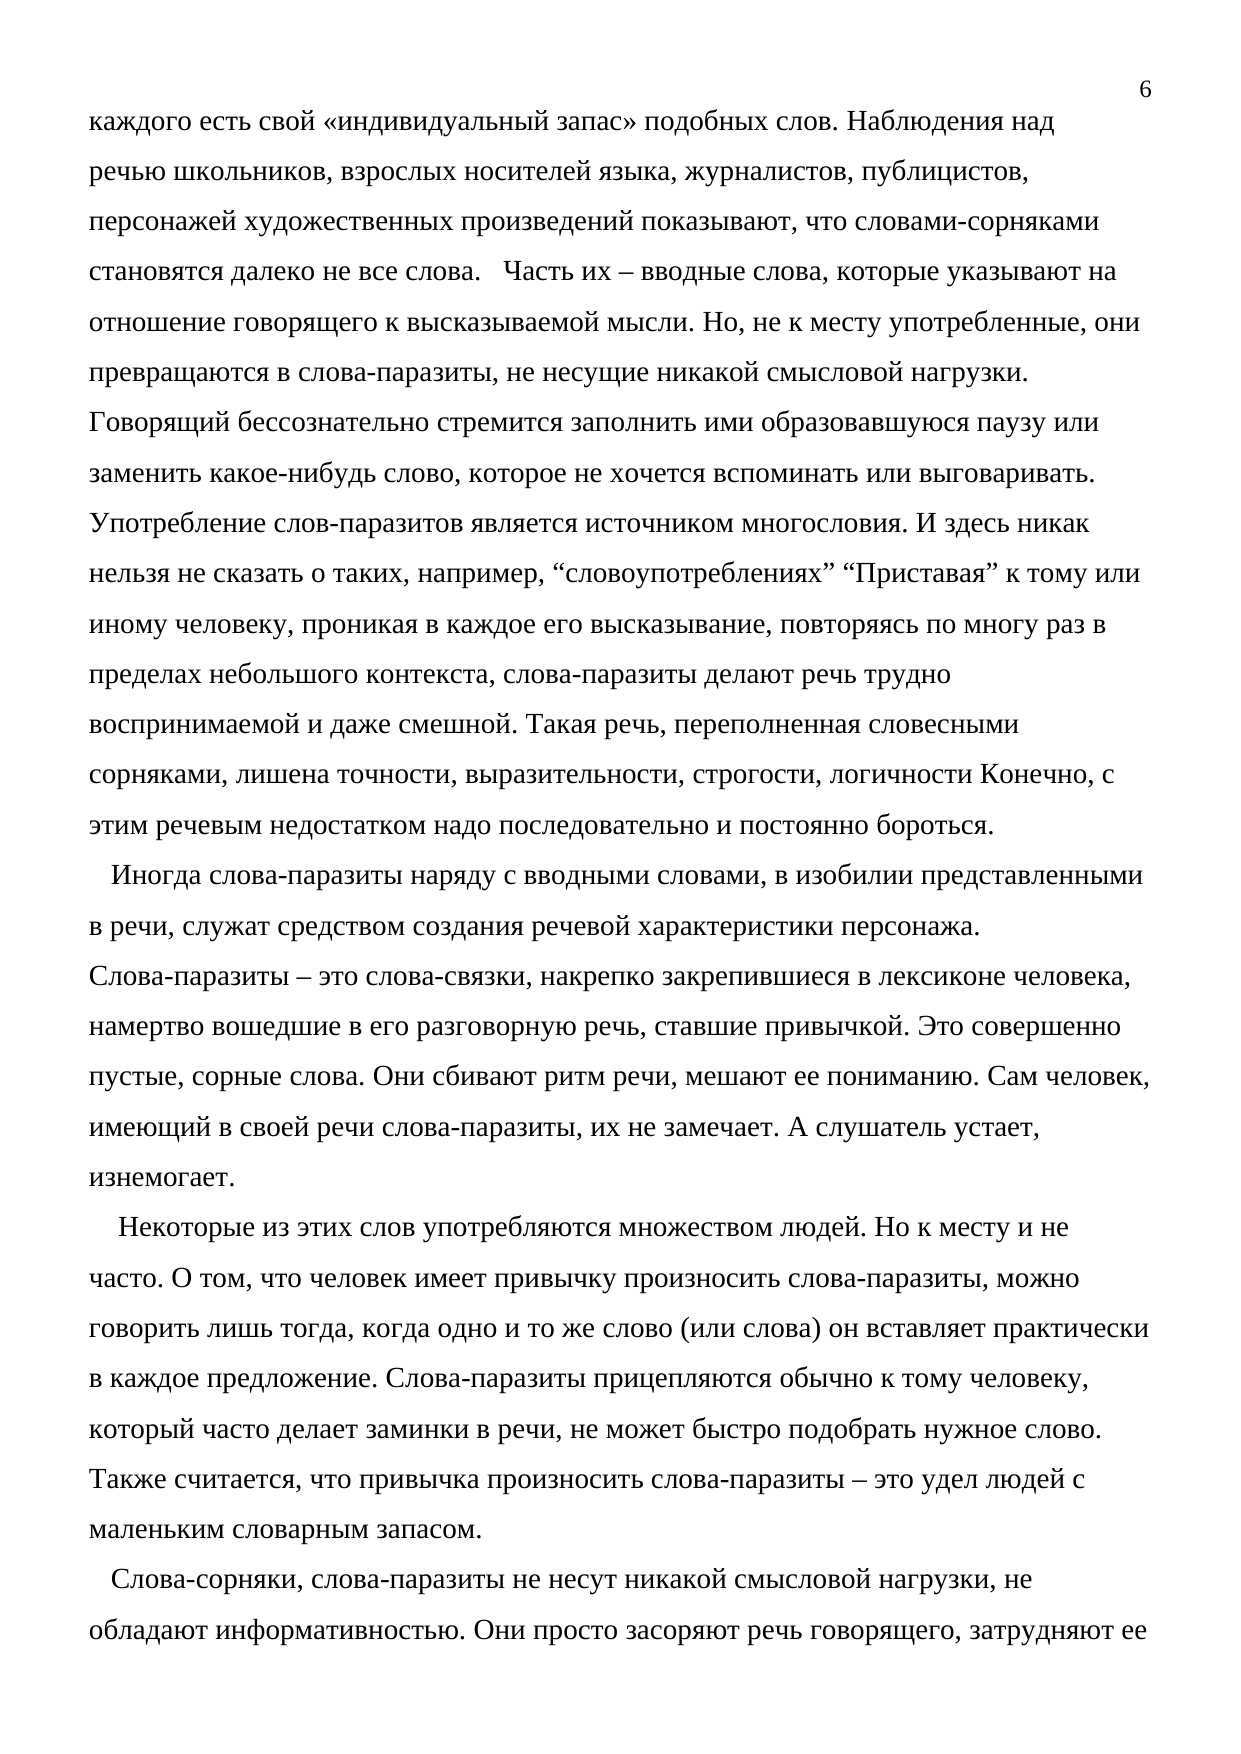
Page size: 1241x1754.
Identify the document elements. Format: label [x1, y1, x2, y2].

list [89, 103, 1152, 1646]
